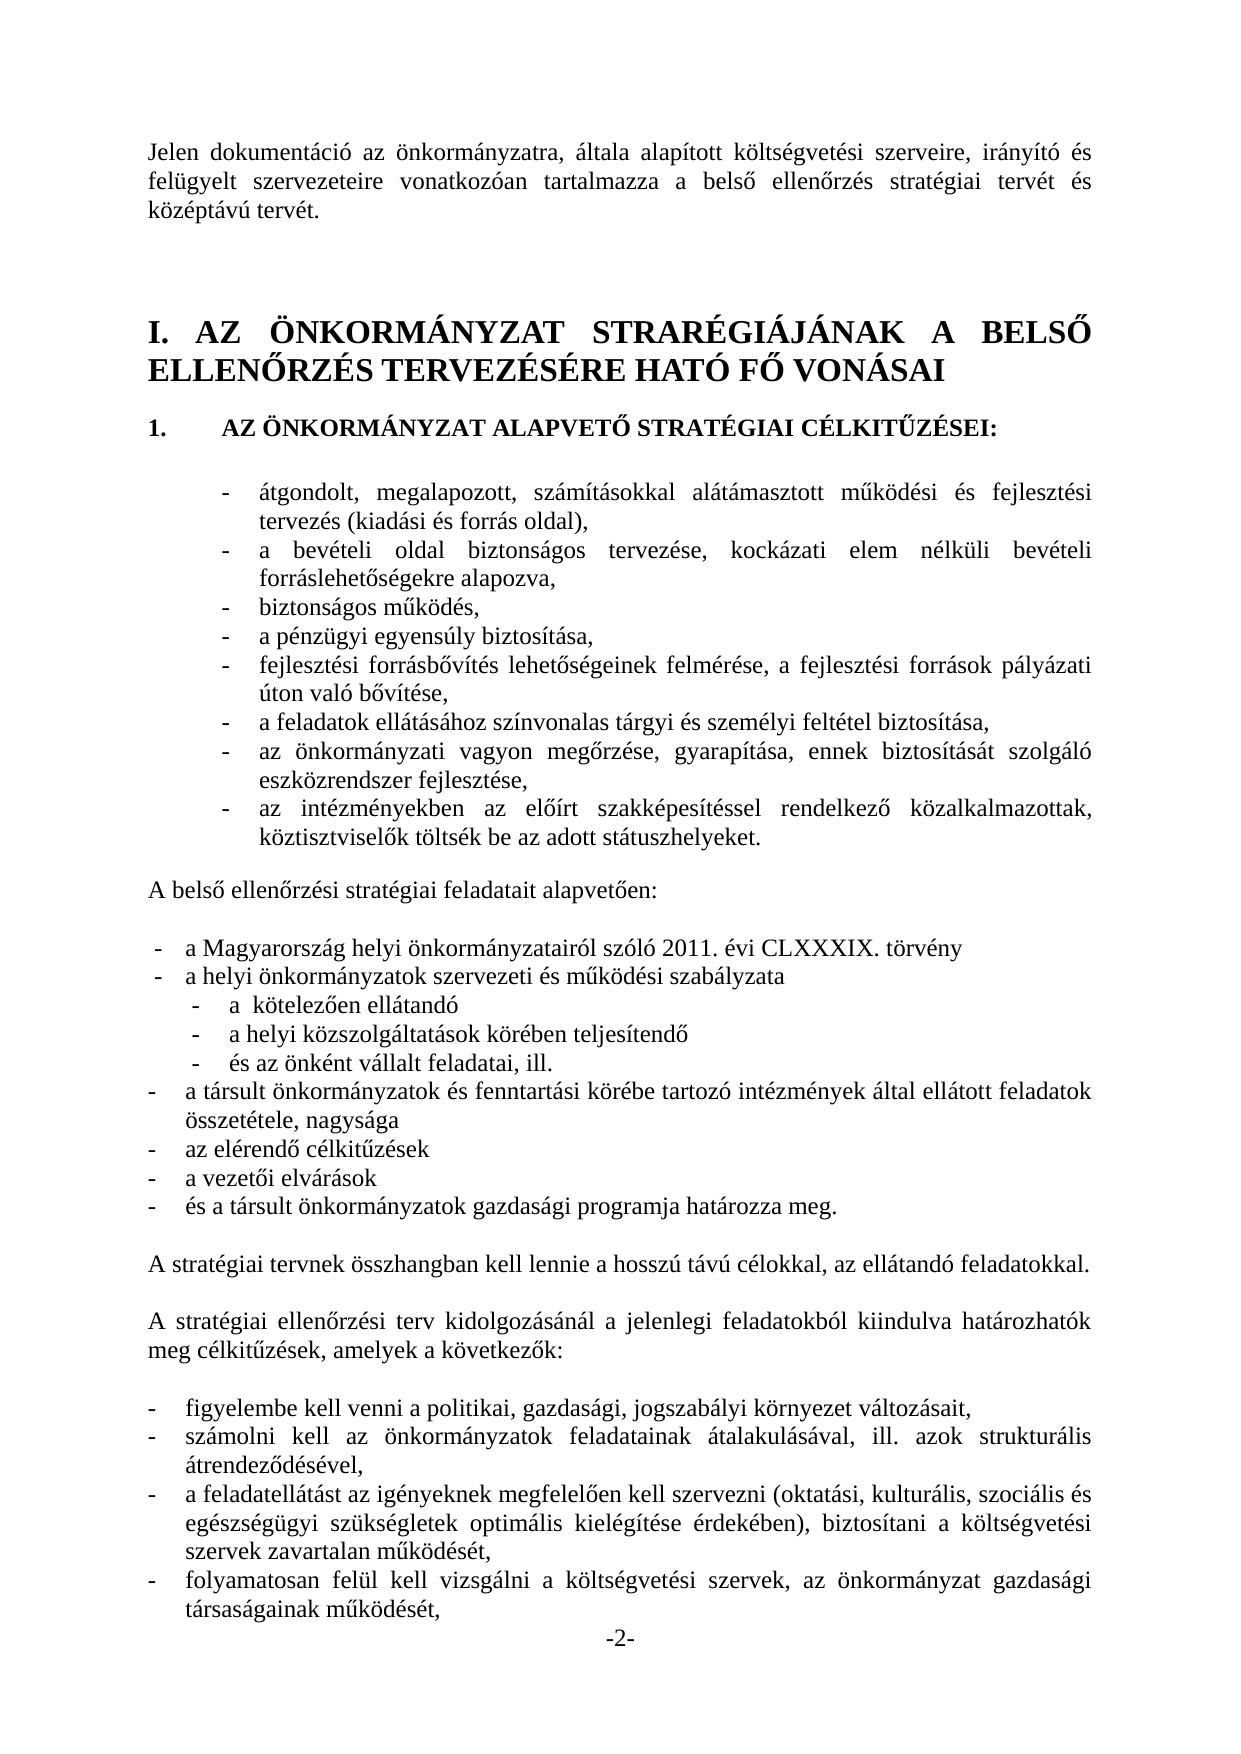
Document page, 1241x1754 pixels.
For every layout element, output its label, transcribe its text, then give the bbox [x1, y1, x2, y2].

list átgondolt, megalapozott, számításokkal alátámasztott működési és fejlesztési tervezés (kiadási és forrás oldal), [221, 477, 1093, 535]
text A stratégiai ellenőrzési terv kidolgozásánál a jelenlegi feladatokból kiindulva határozhatók meg célkitűzések, amelyek a következők: [148, 1306, 1093, 1364]
list figyelembe kell venni a politikai, gazdasági, jogszabályi környezet változásait, [148, 1393, 1093, 1421]
list az önkormányzati vagyon megőrzése, gyarapítása, ennek biztosítását szolgáló eszközrendszer fejlesztése, [221, 736, 1093, 793]
list a Magyarország helyi önkormányzatairól szóló 2011. évi CLXXXIX. törvény [154, 933, 1093, 961]
list a bevételi oldal biztonságos tervezése, kockázati elem nélküli bevételi forráslehetőségekre alapozva, [221, 535, 1093, 592]
list a kötelezően ellátandó [191, 990, 1093, 1019]
text A belső ellenőrzési stratégiai feladatait alapvetően: [148, 875, 1093, 904]
text Jelen dokumentáció az önkormányzatra, általa alapított költségvetési szerveire, irányító és felügyelt szervezeteire vonatkozóan tartalmazza a belső ellenőrzés stratégiai tervét és középtávú tervét. [148, 137, 1093, 223]
list a helyi önkormányzatok szervezeti és működési szabályzata [154, 961, 1093, 990]
list a társult önkormányzatok és fenntartási körébe tartozó intézmények által ellátott feladatok összetétele, nagysága [148, 1076, 1093, 1134]
list fejlesztési forrásbővítés lehetőségeinek felmérése, a fejlesztési források pályázati úton való bővítése, [221, 650, 1093, 707]
list a feladatellátást az igényeknek megfelelően kell szervezni (oktatási, kulturális, szociális és egészségügyi szükségletek optimális kielégítése érdekében), biztosítani a költségvetési szervek zavartalan működését, [148, 1479, 1093, 1565]
list a helyi közszolgáltatások körében teljesítendő [191, 1019, 1093, 1048]
list a pénzügyi egyensúly biztosítása, [221, 621, 1093, 650]
list folyamatosan felül kell vizsgálni a költségvetési szervek, az önkormányzat gazdasági társaságainak működését, [148, 1565, 1093, 1623]
list a vezetői elvárások [148, 1163, 1093, 1191]
list számolni kell az önkormányzatok feladatainak átalakulásával, ill. azok strukturális átrendeződésével, [148, 1421, 1093, 1479]
list a feladatok ellátásához színvonalas tárgyi és személyi feltétel biztosítása, [221, 707, 1093, 736]
list az intézményekben az előírt szakképesítéssel rendelkező közalkalmazottak, köztisztviselők töltsék be az adott státuszhelyeket. [221, 793, 1093, 851]
text 1. Az önkormányzat alapvető stratégiai célkitűzései: [148, 413, 1093, 442]
text A stratégiai tervnek összhangban kell lennie a hosszú távú célokkal, az ellátandó feladatokkal. [148, 1249, 1093, 1278]
list és az önként vállalt feladatai, ill. [191, 1048, 1093, 1076]
list biztonságos működés, [221, 592, 1093, 621]
list az elérendő célkitűzések [148, 1134, 1093, 1163]
list és a társult önkormányzatok gazdasági programja határozza meg. [148, 1191, 1093, 1220]
text I. AZ ÖNKORMÁNYZAT STRARÉGIÁJÁNAK A BELSŐ ELLENŐRZÉS TERVEZÉSÉRE HATÓ FŐ VONÁSAI [148, 312, 1093, 388]
